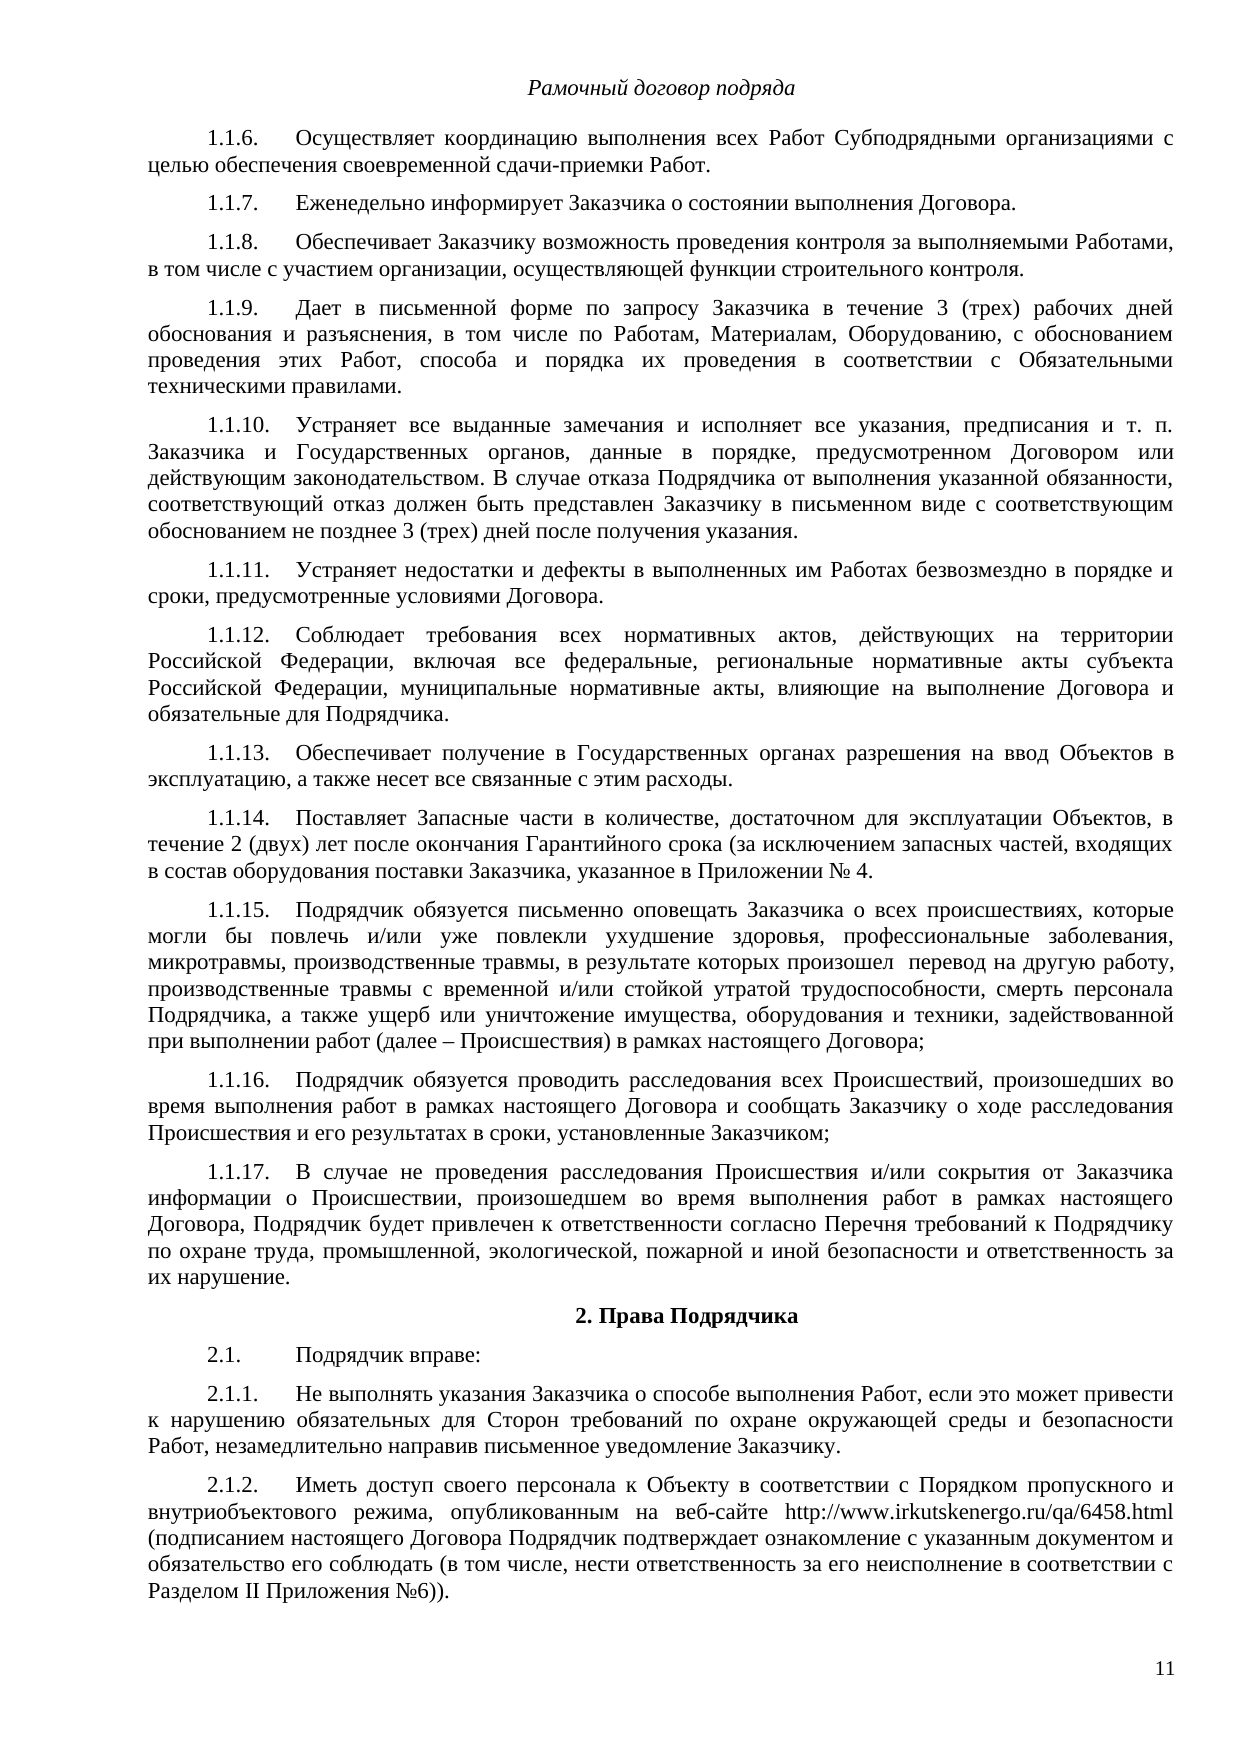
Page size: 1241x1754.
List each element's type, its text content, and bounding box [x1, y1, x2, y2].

text Подрядчик обязуется проводить расследования всех Происшествий, произошедших во время выполнения работ в рамках настоящего Договора и сообщать Заказчику о ходе расследования Происшествия и его результатах в сроки, установленные Заказчиком; [148, 1066, 1175, 1145]
text Еженедельно информирует Заказчика о состоянии выполнения Договора. [148, 189, 1175, 216]
text Права Подрядчика [148, 1302, 1175, 1328]
text Осуществляет координацию выполнения всех Работ Субподрядными организациями с целью обеспечения своевременной сдачи-приемки Работ. [148, 124, 1175, 177]
text Обеспечивает Заказчику возможность проведения контроля за выполняемыми Работами, в том числе с участием организации, осуществляющей функции строительного контроля. [148, 228, 1175, 281]
text Подрядчик обязуется письменно оповещать Заказчика о всех происшествиях, которые могли бы повлечь и/или уже повлекли ухудшение здоровья, профессиональные заболевания, микротравмы, производственные травмы, в результате которых произошел перевод на другую работу, производственные травмы с временной и/или стойкой утратой трудоспособности, смерть персонала Подрядчика, а также ущерб или уничтожение имущества, оборудования и техники, задействованной при выполнении работ (далее – Происшествия) в рамках настоящего Договора; [148, 896, 1175, 1054]
text Устраняет все выданные замечания и исполняет все указания, предписания и т. п. Заказчика и Государственных органов, данные в порядке, предусмотренном Договором или действующим законодательством. В случае отказа Подрядчика от выполнения указанной обязанности, соответствующий отказ должен быть представлен Заказчику в письменном виде с соответствующим обоснованием не позднее 3 (трех) дней после получения указания. [148, 411, 1175, 543]
text Подрядчик вправе: [148, 1341, 1175, 1367]
text Дает в письменной форме по запросу Заказчика в течение 3 (трех) рабочих дней обоснования и разъяснения, в том числе по Работам, Материалам, Оборудованию, с обоснованием проведения этих Работ, способа и порядка их проведения в соответствии с Обязательными техническими правилами. [148, 293, 1175, 399]
text Устраняет недостатки и дефекты в выполненных им Работах безвозмездно в порядке и сроки, предусмотренные условиями Договора. [148, 556, 1175, 608]
text Не выполнять указания Заказчика о способе выполнения Работ, если это может привести к нарушению обязательных для Сторон требований по охране окружающей среды и безопасности Работ, незамедлительно направив письменное уведомление Заказчику. [148, 1380, 1175, 1459]
text Соблюдает требования всех нормативных актов, действующих на территории Российской Федерации, включая все федеральные, региональные нормативные акты субъекта Российской Федерации, муниципальные нормативные акты, влияющие на выполнение Договора и обязательные для Подрядчика. [148, 621, 1175, 726]
text Иметь доступ своего персонала к Объекту в соответствии с Порядком пропускного и внутриобъектового режима, опубликованным на веб-сайте http://www.irkutskenergo.ru/qa/6458.html (подписанием настоящего Договора Подрядчик подтверждает ознакомление с указанным документом и обязательство его соблюдать (в том числе, нести ответственность за его неисполнение в соответствии с Разделом II Приложения №6)). [148, 1471, 1175, 1603]
text Обеспечивает получение в Государственных органах разрешения на ввод Объектов в эксплуатацию, а также несет все связанные с этим расходы. [148, 739, 1175, 792]
text В случае не проведения расследования Происшествия и/или сокрытия от Заказчика информации о Происшествии, произошедшем во время выполнения работ в рамках настоящего Договора, Подрядчик будет привлечен к ответственности согласно Перечня требований к Подрядчику по охране труда, промышленной, экологической, пожарной и иной безопасности и ответственность за их нарушение. [148, 1158, 1175, 1289]
text Поставляет Запасные части в количестве, достаточном для эксплуатации Объектов, в течение 2 (двух) лет после окончания Гарантийного срока (за исключением запасных частей, входящих в состав оборудования поставки Заказчика, указанное в Приложении № 4. [148, 804, 1175, 883]
